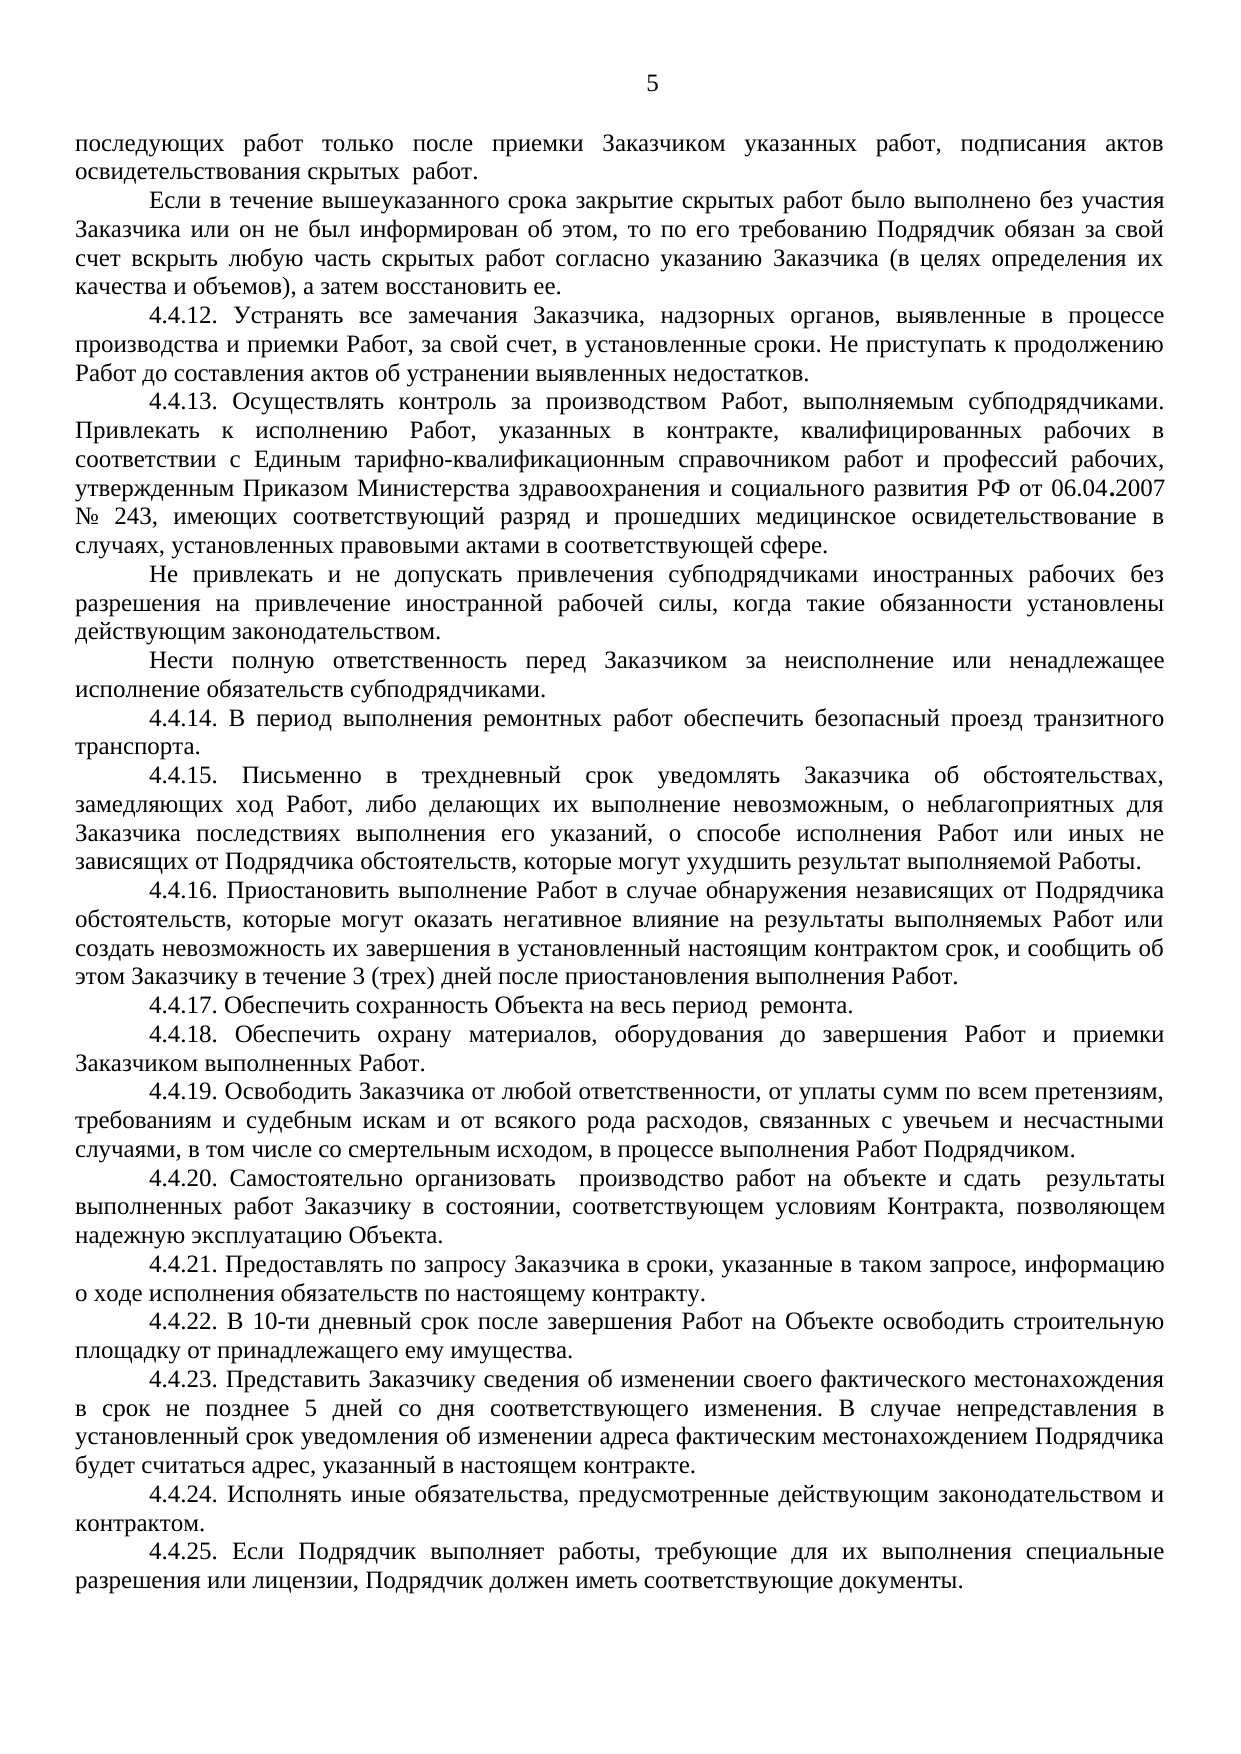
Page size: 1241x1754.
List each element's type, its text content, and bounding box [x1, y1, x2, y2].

text 4.4.25. Если Подрядчик выполняет работы, требующие для их выполнения специальные разрешения или лицензии, Подрядчик должен иметь соответствующие документы. [75, 1536, 1165, 1594]
text 4.4.21. Предоставлять по запросу Заказчика в сроки, указанные в таком запросе, информацию о ходе исполнения обязательств по настоящему контракту. [75, 1249, 1165, 1306]
text 4.4.23. Представить Заказчику сведения об изменении своего фактического местонахождения в срок не позднее 5 дней со дня соответствующего изменения. В случае непредставления в установленный срок уведомления об изменении адреса фактическим местонахождением Подрядчика будет считаться адрес, указанный в настоящем контракте. [75, 1364, 1165, 1479]
text 4.4.15. Письменно в трехдневный срок уведомлять Заказчика об обстоятельствах, замедляющих ход Работ, либо делающих их выполнение невозможным, о неблагоприятных для Заказчика последствиях выполнения его указаний, о способе исполнения Работ или иных не зависящих от Подрядчика обстоятельств, которые могут ухудшить результат выполняемой Работы. [75, 760, 1165, 875]
text 4.4.13. Осуществлять контроль за производством Работ, выполняемым субподрядчиками. Привлекать к исполнению Работ, указанных в контракте, квалифицированных рабочих в соответствии с Единым тарифно-квалификационным справочником работ и профессий рабочих, утвержденным Приказом Министерства здравоохранения и социального развития РФ от 06.04.2007 № 243, имеющих соответствующий разряд и прошедших медицинское освидетельствование в случаях, установленных правовыми актами в соответствующей сфере. [75, 386, 1165, 559]
text 4.4.24. Исполнять иные обязательства, предусмотренные действующим законодательством и контрактом. [75, 1479, 1165, 1536]
text 4.4.16. Приостановить выполнение Работ в случае обнаружения независящих от Подрядчика обстоятельств, которые могут оказать негативное влияние на результаты выполняемых Работ или создать невозможность их завершения в установленный настоящим контрактом срок, и сообщить об этом Заказчику в течение 3 (трех) дней после приостановления выполнения Работ. [75, 875, 1165, 990]
text 4.4.20. Самостоятельно организовать производство работ на объекте и сдать результаты выполненных работ Заказчику в состоянии, соответствующем условиям Контракта, позволяющем надежную эксплуатацию Объекта. [75, 1163, 1165, 1249]
text 4.4.14. В период выполнения ремонтных работ обеспечить безопасный проезд транзитного транспорта. [75, 703, 1165, 760]
text Если в течение вышеуказанного срока закрытие скрытых работ было выполнено без участия Заказчика или он не был информирован об этом, то по его требованию Подрядчик обязан за свой счет вскрыть любую часть скрытых работ согласно указанию Заказчика (в целях определения их качества и объемов), а затем восстановить ее. [75, 185, 1165, 300]
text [75, 128, 1165, 185]
text Не привлекать и не допускать привлечения субподрядчиками иностранных рабочих без разрешения на привлечение иностранной рабочей силы, когда такие обязанности установлены действующим законодательством. [75, 559, 1165, 645]
text 4.4.22. В 10-ти дневный срок после завершения Работ на Объекте освободить строительную площадку от принадлежащего ему имущества. [75, 1306, 1165, 1364]
text 4.4.12. Устранять все замечания Заказчика, надзорных органов, выявленные в процессе производства и приемки Работ, за свой счет, в установленные сроки. Не приступать к продолжению Работ до составления актов об устранении выявленных недостатков. [75, 300, 1165, 386]
text 4.4.18. Обеспечить охрану материалов, оборудования до завершения Работ и приемки Заказчиком выполненных Работ. [75, 1019, 1165, 1076]
text 4.4.19. Освободить Заказчика от любой ответственности, от уплаты сумм по всем претензиям, требованиям и судебным искам и от всякого рода расходов, связанных с увечьем и несчастными случаями, в том числе со смертельным исходом, в процессе выполнения Работ Подрядчиком. [75, 1076, 1165, 1163]
text Нести полную ответственность перед Заказчиком за неисполнение или ненадлежащее исполнение обязательств субподрядчиками. [75, 645, 1165, 703]
text 4.4.17. Обеспечить сохранность Объекта на весь период ремонта. [75, 990, 1165, 1019]
